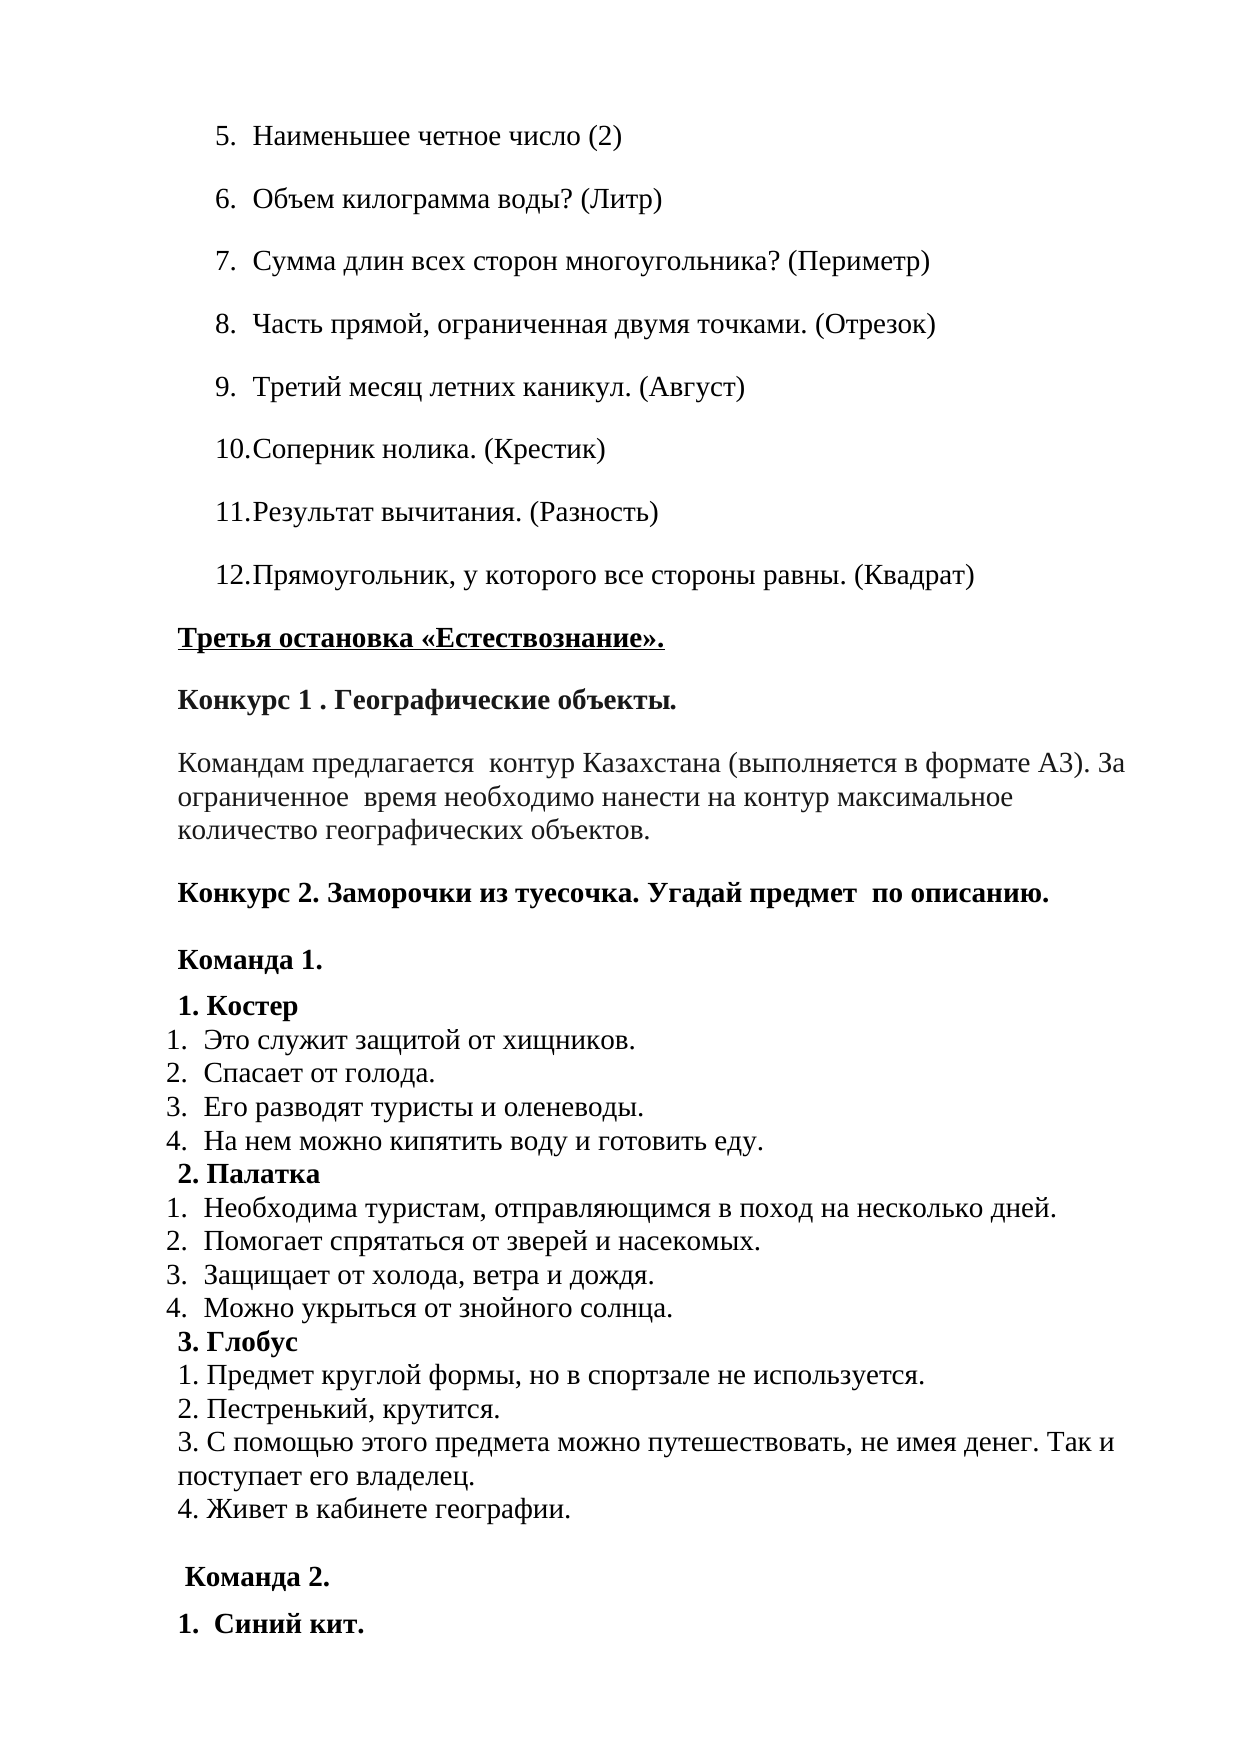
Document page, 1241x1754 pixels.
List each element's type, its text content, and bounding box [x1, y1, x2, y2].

text Конкурс 1 . Географические объекты. [177, 682, 1152, 716]
text 1. Синий кит. [177, 1607, 1152, 1640]
text Команда 2. [177, 1559, 1152, 1592]
list Часть прямой, ограниченная двумя точками. (Отрезок) [215, 306, 1152, 340]
text 1. Предмет круглой формы, но в спортзале не используется. [177, 1357, 1152, 1391]
text 3. Глобус [177, 1324, 1152, 1357]
list Спасает от голода. [166, 1056, 1152, 1089]
list Третий месяц летних каникул. (Август) [215, 369, 1152, 402]
text Третья остановка «Естествознание». [177, 620, 1152, 653]
text 4. Живет в кабинете географии. [177, 1492, 1152, 1525]
list На нем можно кипятить воду и готовить еду. [166, 1123, 1152, 1156]
list Это служит защитой от хищников. [166, 1022, 1152, 1056]
list Сумма длин всех сторон многоугольника? (Периметр) [215, 243, 1152, 277]
list Необходима туристам, отправляющимся в поход на несколько дней. [166, 1190, 1152, 1223]
text Команда 1. [177, 942, 1152, 976]
text 3. С помощью этого предмета можно путешествовать, не имея денег. Так и поступает его владелец. [177, 1424, 1152, 1492]
list Помогает спрятаться от зверей и насекомых. [166, 1223, 1152, 1257]
text Командам предлагается контур Казахстана (выполняется в формате А3). За ограниченное время необходимо нанести на контур максимальное количество географических объектов. [651, 745, 1152, 846]
list Защищает от холода, ветра и дождя. [166, 1257, 1152, 1290]
text 2. Палатка [177, 1156, 1152, 1190]
list Объем килограмма воды? (Литр) [215, 181, 1152, 214]
list Прямоугольник, у которого все стороны равны. (Квадрат) [215, 557, 1152, 591]
list Его разводят туристы и оленеводы. [166, 1089, 1152, 1123]
text 2. Пестренький, крутится. [177, 1391, 1152, 1424]
list Результат вычитания. (Разность) [215, 494, 1152, 528]
text 1. Костер [177, 988, 1152, 1022]
list Можно укрыться от знойного солнца. [166, 1290, 1152, 1324]
list Наименьшее четное число (2) [215, 118, 1152, 152]
text Конкурс 2. Заморочки из туесочка. Угадай предмет по описанию. [177, 875, 1152, 908]
list Соперник нолика. (Крестик) [215, 432, 1152, 465]
